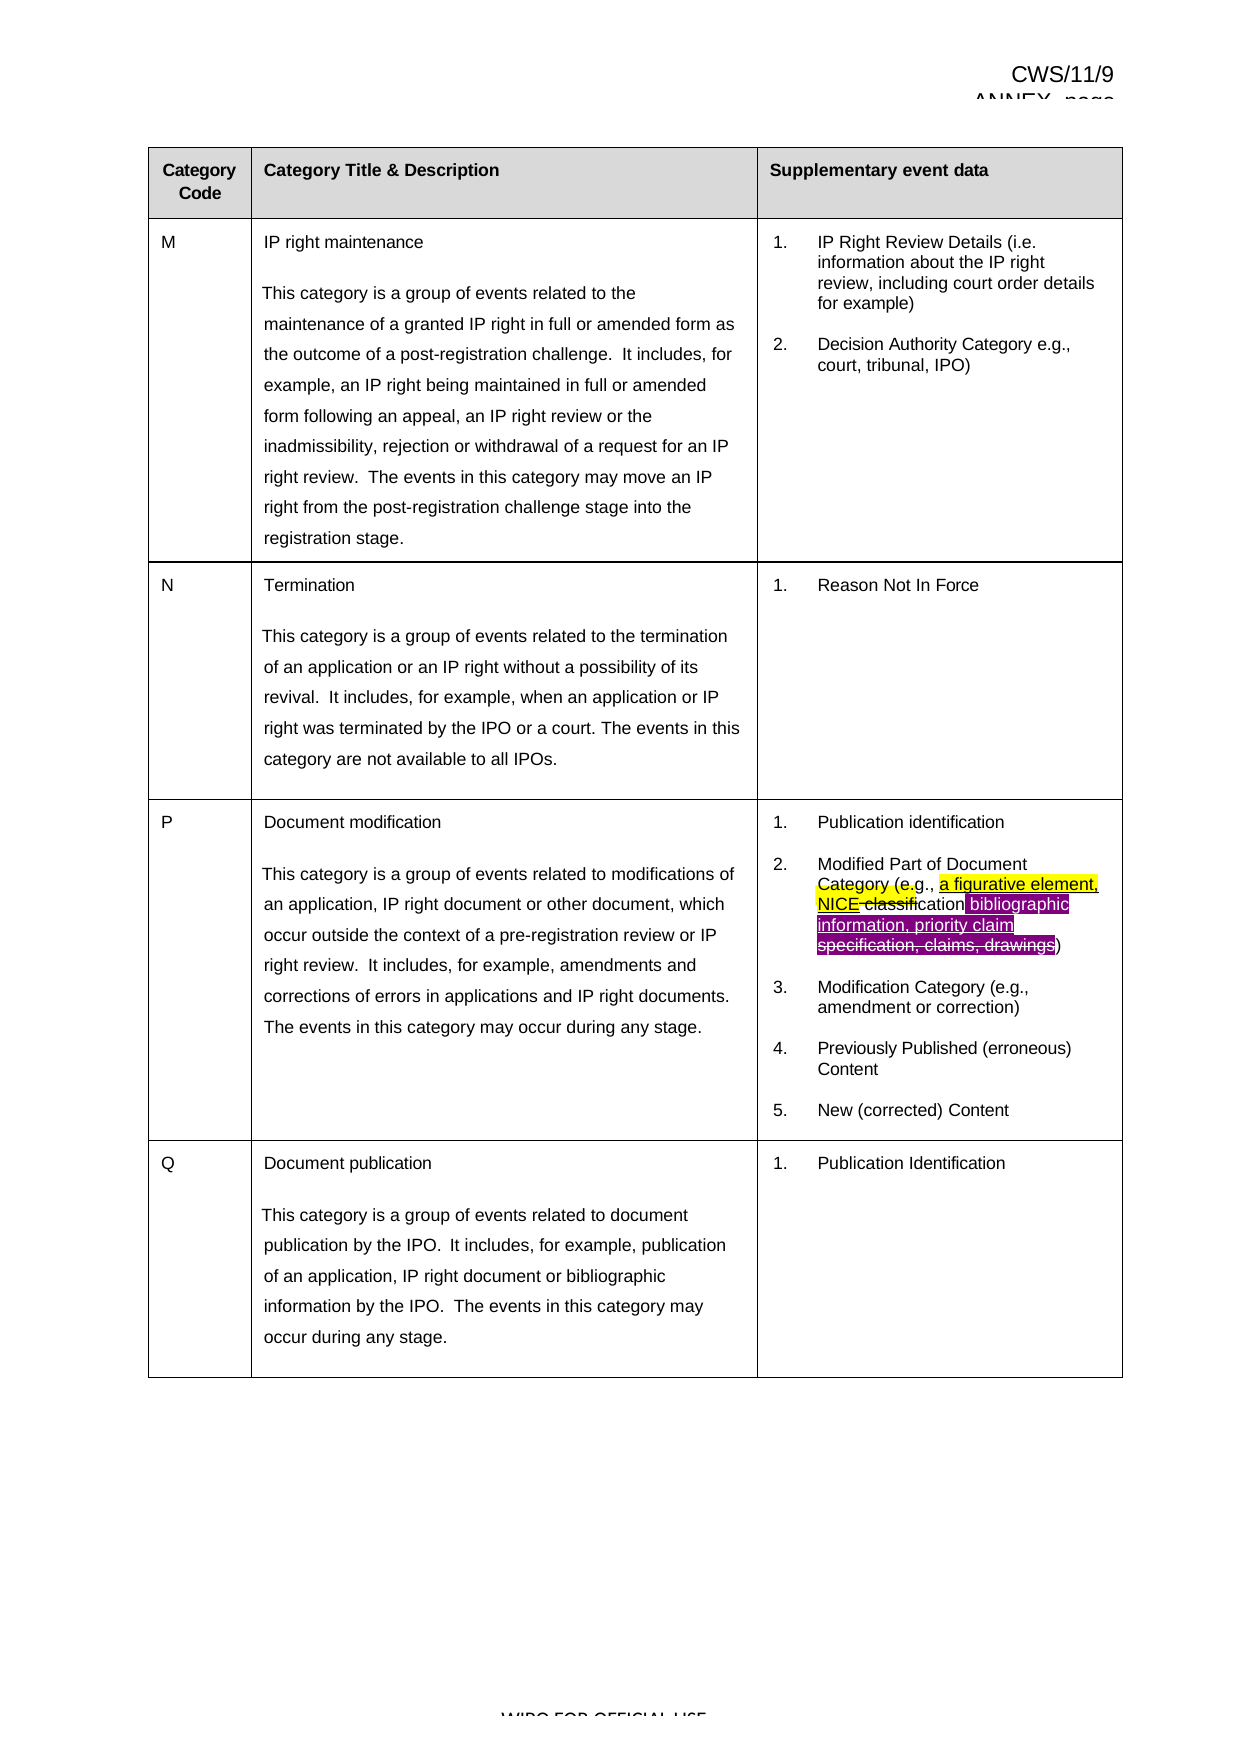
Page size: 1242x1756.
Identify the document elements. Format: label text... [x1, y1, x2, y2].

table_cell Reason Not In Force [758, 563, 1122, 799]
table_cell Publication Identification [758, 1141, 1122, 1377]
table_cell N [149, 563, 251, 799]
table_cell IP Right Review Details (i.e. information about the IP right review, including court order details for example) Decision Authority Category e.g., court, tribunal, IPO) [758, 219, 1122, 561]
table_header Category Title & Description [252, 148, 757, 218]
table_cell Document publication This category is a group of events related to document publication by the IPO. It includes, for example, publication of an application, IP right document or bibliographic information by the IPO. The events in this category may occur during any stage. [252, 1141, 757, 1377]
table_cell Termination This category is a group of events related to the termination of an application or an IP right without a possibility of its revival. It includes, for example, when an application or IP right was terminated by the IPO or a court. The events in this category are not available to all IPOs. [252, 563, 757, 799]
table_cell IP right maintenance This category is a group of events related to the maintenance of a granted IP right in full or amended form as the outcome of a post-registration challenge. It includes, for example, an IP right being maintained in full or amended form following an appeal, an IP right review or the inadmissibility, rejection or withdrawal of a request for an IP right review. The events in this category may move an IP right from the post-registration challenge stage into the registration stage. [252, 219, 757, 561]
table_cell M [149, 219, 251, 561]
table_cell Document modification This category is a group of events related to modifications of an application, IP right document or other document, which occur outside the context of a pre-registration review or IP right review. It includes, for example, amendments and corrections of errors in applications and IP right documents. The events in this category may occur during any stage. [252, 800, 757, 1139]
table_cell Publication identification Modified Part of Document Category (e.g., a figurative element, NICE classification bibliographic information, priority claim, specification, claims, drawings) Modification Category (e.g., amendment or correction) Previously Published (erroneous) Content New (corrected) Content [758, 800, 1122, 1139]
table_cell P [149, 800, 251, 1139]
table_header Category Code [149, 148, 251, 218]
table_header Supplementary event data [758, 148, 1122, 218]
table_cell Q [149, 1141, 251, 1377]
